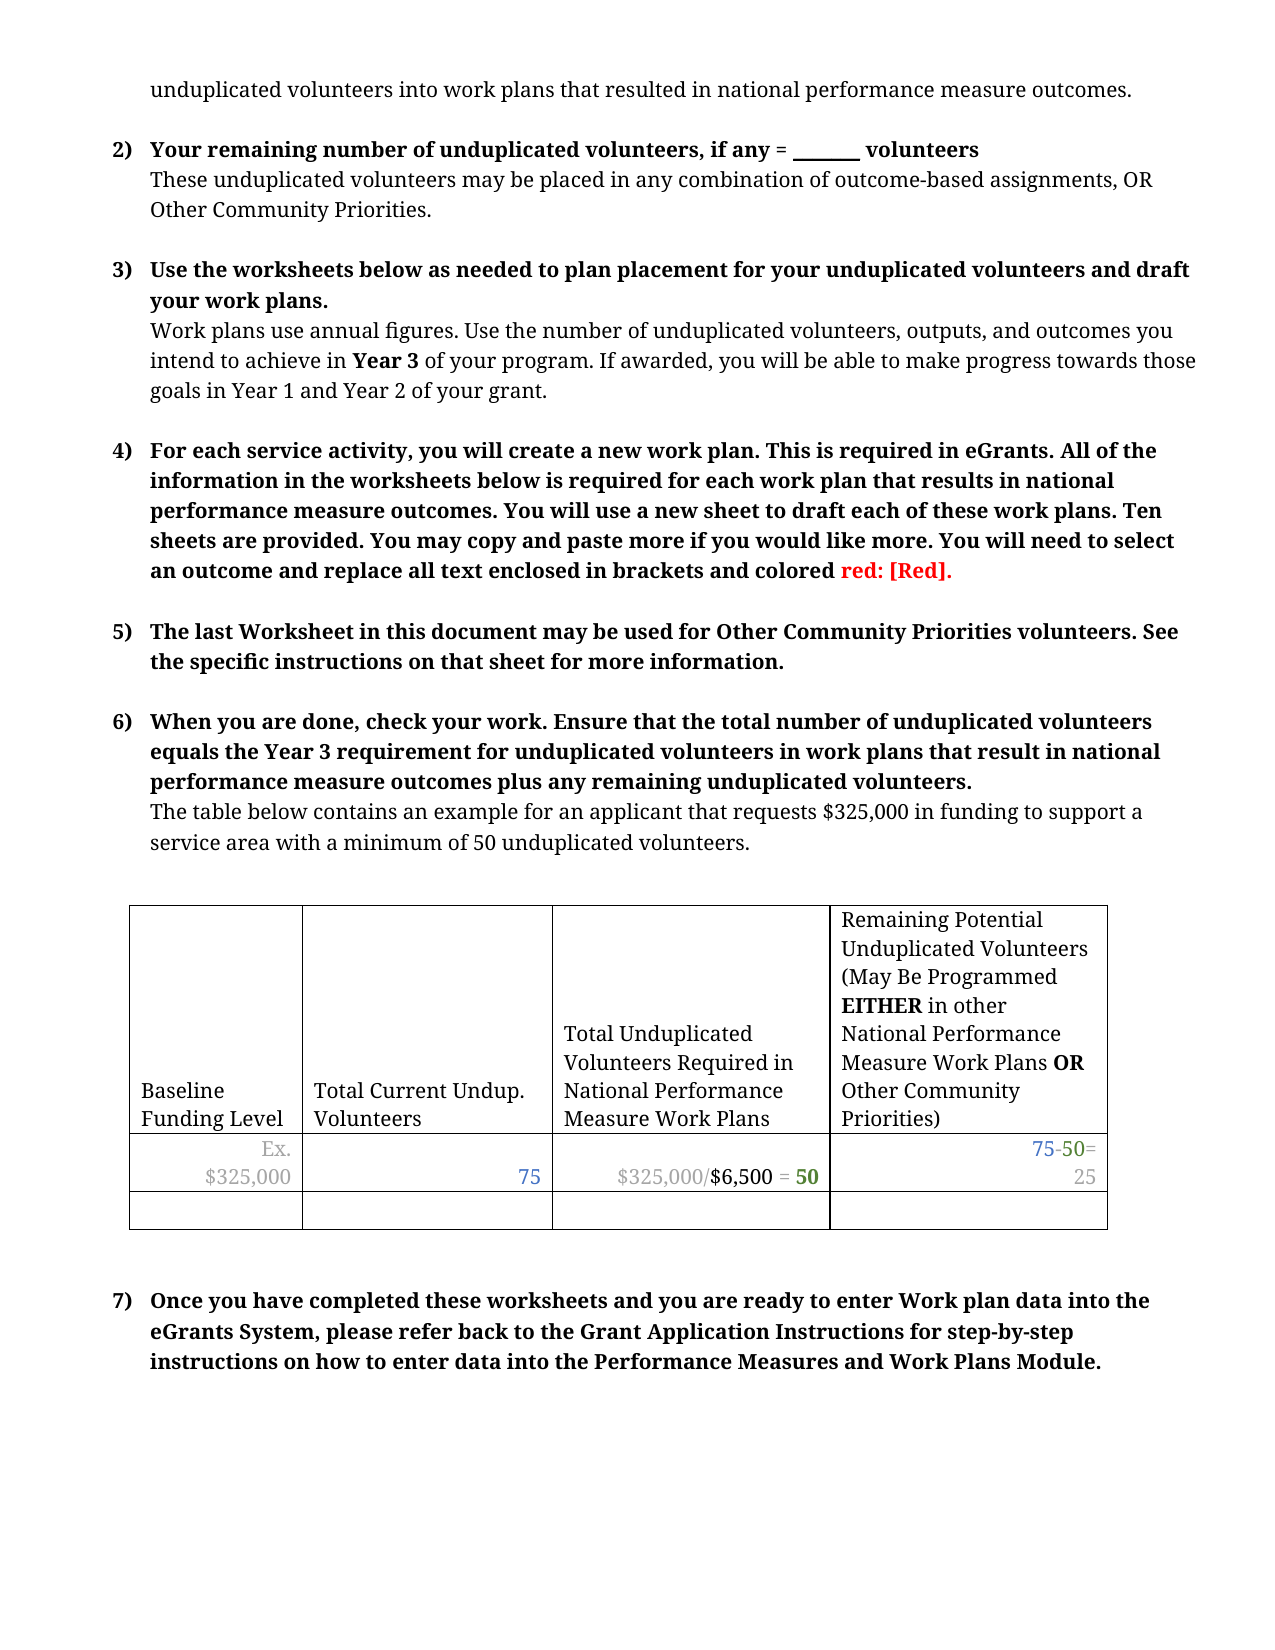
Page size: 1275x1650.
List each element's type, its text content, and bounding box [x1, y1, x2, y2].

table_header Total Unduplicated Volunteers Required in National Performance Measure Work Plans [553, 906, 829, 1133]
list Your remaining number of unduplicated volunteers, if any = _______ volunteers These unduplicated volunteers may be placed in any combination of outcome-based assignments, OR Other Community Priorities. [112, 135, 1200, 254]
table_cell [831, 1192, 1107, 1229]
table_cell [553, 1192, 829, 1229]
list Use the worksheets below as needed to plan placement for your unduplicated volunteers and draft your work plans. Work plans use annual figures. Use the number of unduplicated volunteers, outputs, and outcomes you intend to achieve in Year 3 of your program. If awarded, you will be able to make progress towards those goals in Year 1 and Year 2 of your grant. [112, 256, 1200, 434]
table_cell $325,000/$6,500 = 50 [553, 1134, 829, 1191]
list For each service activity, you will create a new work plan. This is required in eGrants. All of the information in the worksheets below is required for each work plan that results in national performance measure outcomes. You will use a new sheet to draft each of these work plans. Ten sheets are provided. You may copy and paste more if you would like more. You will need to select an outcome and replace all text enclosed in brackets and colored red: [Red]. [112, 436, 1200, 615]
list When you are done, check your work. Ensure that the total number of unduplicated volunteers equals the Year 3 requirement for unduplicated volunteers in work plans that result in national performance measure outcomes plus any remaining unduplicated volunteers. The table below contains an example for an applicant that requests $325,000 in funding to support a service area with a minimum of 50 unduplicated volunteers. [112, 707, 1200, 886]
list The last Worksheet in this document may be used for Other Community Priorities volunteers. See the specific instructions on that sheet for more information. [112, 617, 1200, 706]
table_cell 75-50= 25 [831, 1134, 1107, 1191]
table_cell 75 [303, 1134, 552, 1191]
table_header Remaining Potential Unduplicated Volunteers (May Be Programmed EITHER in other National Performance Measure Work Plans OR Other Community Priorities) [831, 906, 1107, 1133]
table_header Baseline Funding Level [130, 906, 302, 1133]
list Once you have completed these worksheets and you are ready to enter Work plan data into the eGrants System, please refer back to the Grant Application Instructions for step-by-step instructions on how to enter data into the Performance Measures and Work Plans Module. [112, 1287, 1200, 1375]
table_cell [303, 1192, 552, 1229]
table_header Total Current Undup. Volunteers [303, 906, 552, 1133]
table_cell Ex. $325,000 [130, 1134, 302, 1191]
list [112, 75, 1200, 133]
table_cell [130, 1192, 302, 1229]
